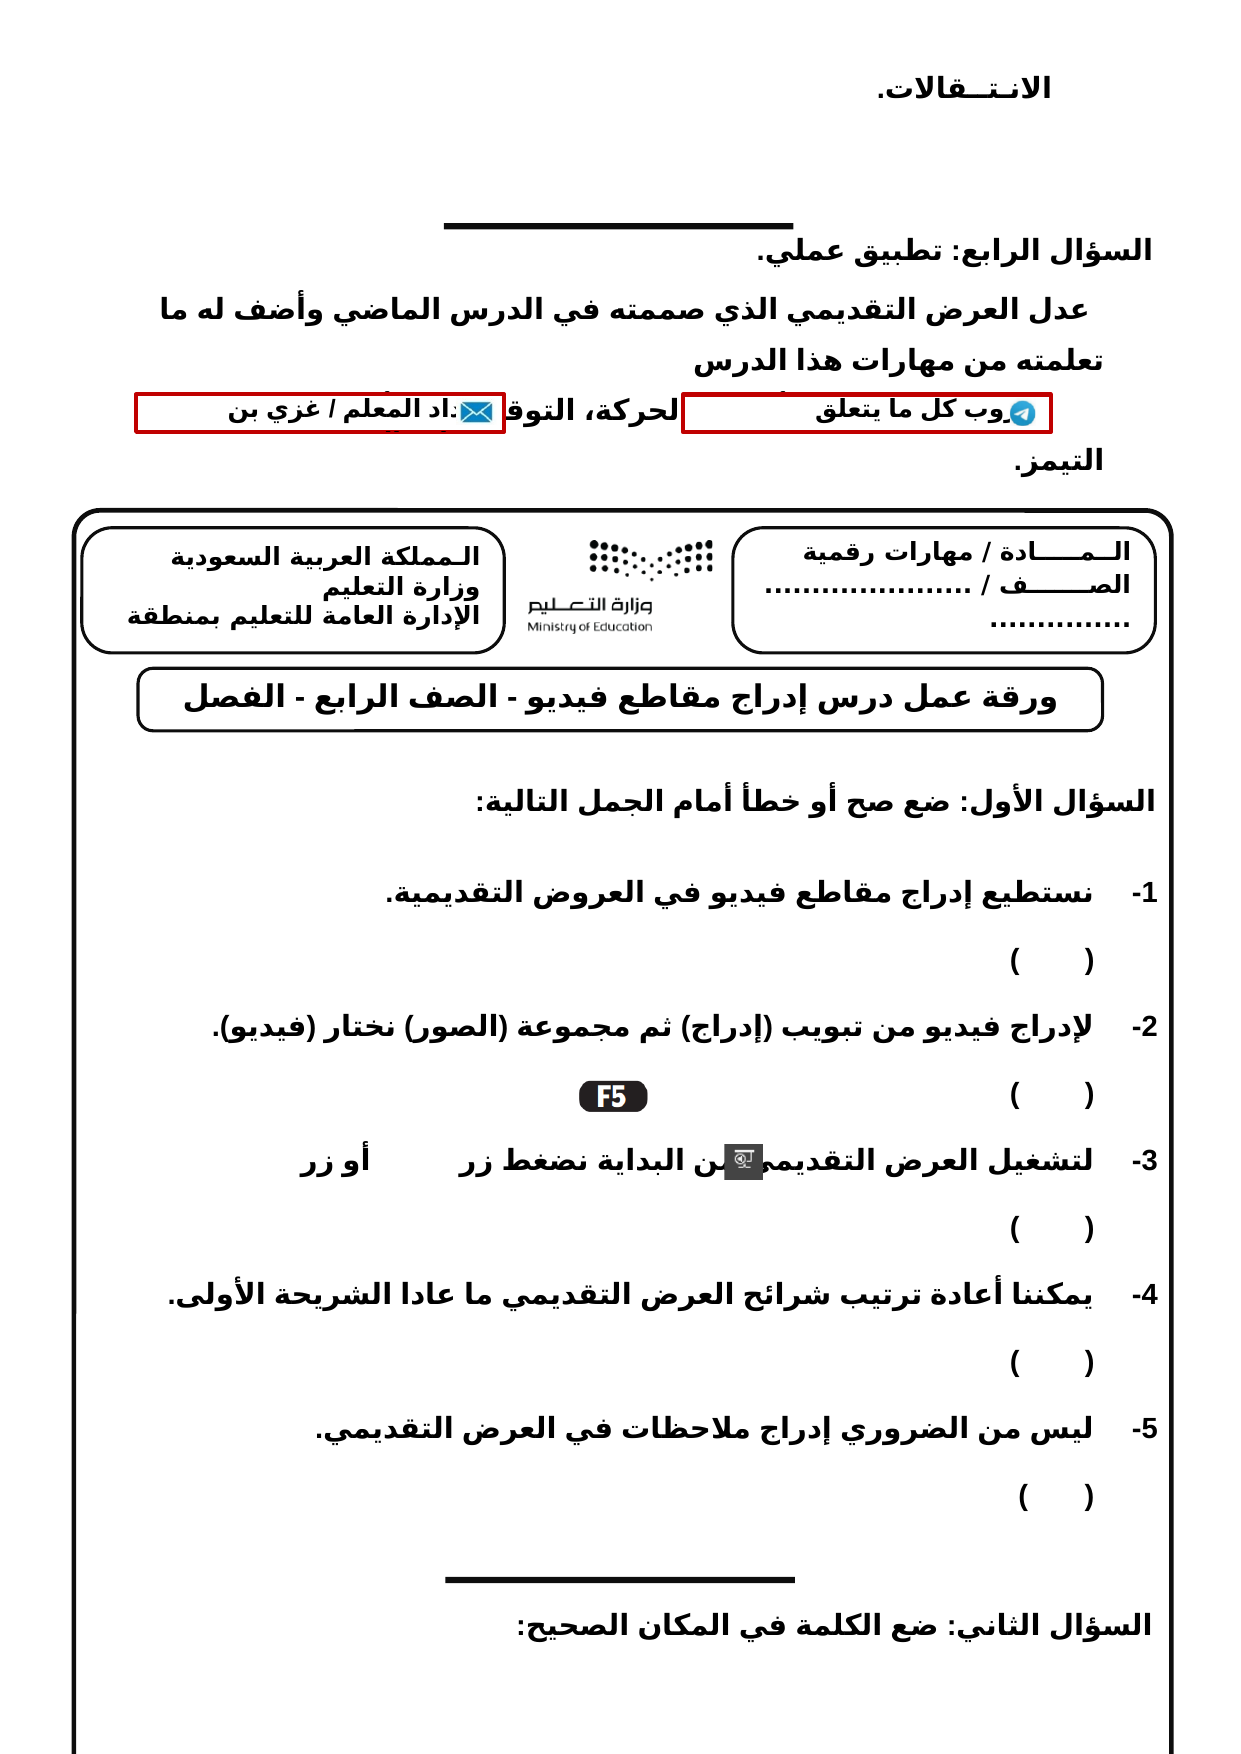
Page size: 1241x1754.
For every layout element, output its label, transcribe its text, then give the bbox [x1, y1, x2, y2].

text الانـتــقالات. [71, 71, 1060, 104]
text السؤال الأول: ضع صح أو خطأ أمام الجمل التالية: [77, 784, 1169, 849]
list يمكننا أعادة ترتيب شرائح العرض التقديمي ما عادا الشريحة الأولى. ( ) [77, 1277, 1132, 1378]
text السؤال الثاني: ضع الكلمة في المكان الصحيح: [77, 1607, 1169, 1641]
list نستطيع إدراج مقاطع فيديو في العروض التقديمية. ( ) [77, 874, 1132, 975]
text السؤال الرابع: تطبيق عملي. [71, 233, 1169, 266]
picture [573, 1072, 650, 1116]
list لتشغيل العرض التقديمي من البداية نضغط زر أو زر ( ) [77, 1143, 1132, 1243]
text عدل العرض التقديمي الذي صممته في الدرس الماضي وأضف له ما تعلمته من مهارات هذا الدرس (الانتقالات، تأثيرات الحركة، التوقيت)، ثم أرسله في قروب التيمز. [71, 292, 1163, 477]
picture [456, 398, 497, 425]
list ليس من الضروري إدراج ملاحظات في العرض التقديمي. ( ) [77, 1411, 1132, 1512]
picture [528, 540, 713, 634]
picture [1009, 398, 1036, 426]
list لإدراج فيديو من تبويب (إدراج) ثم مجموعة (الصور) نختار (فيديو). ( ) [77, 1009, 1132, 1109]
picture [724, 1144, 763, 1180]
